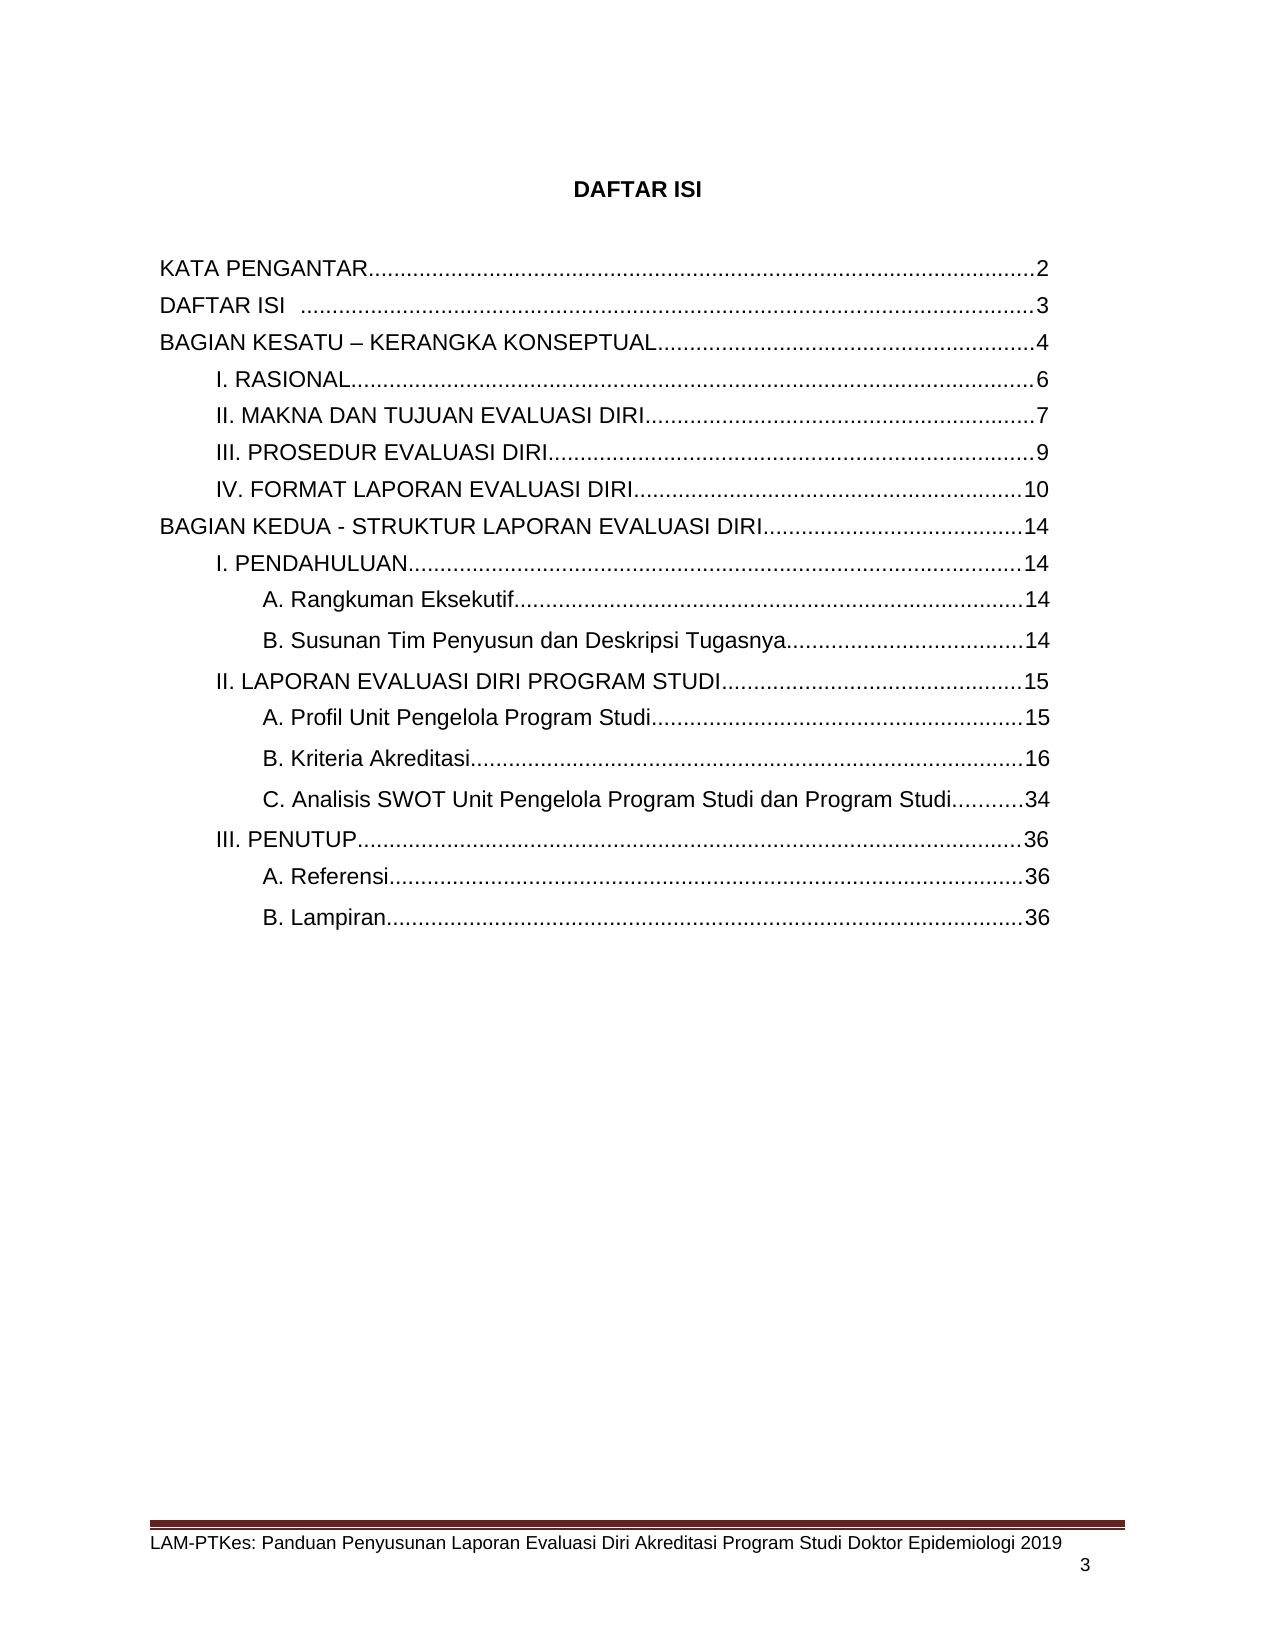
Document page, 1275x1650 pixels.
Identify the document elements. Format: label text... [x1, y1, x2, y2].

subtitle DAFTAR ISI [150, 176, 1125, 203]
